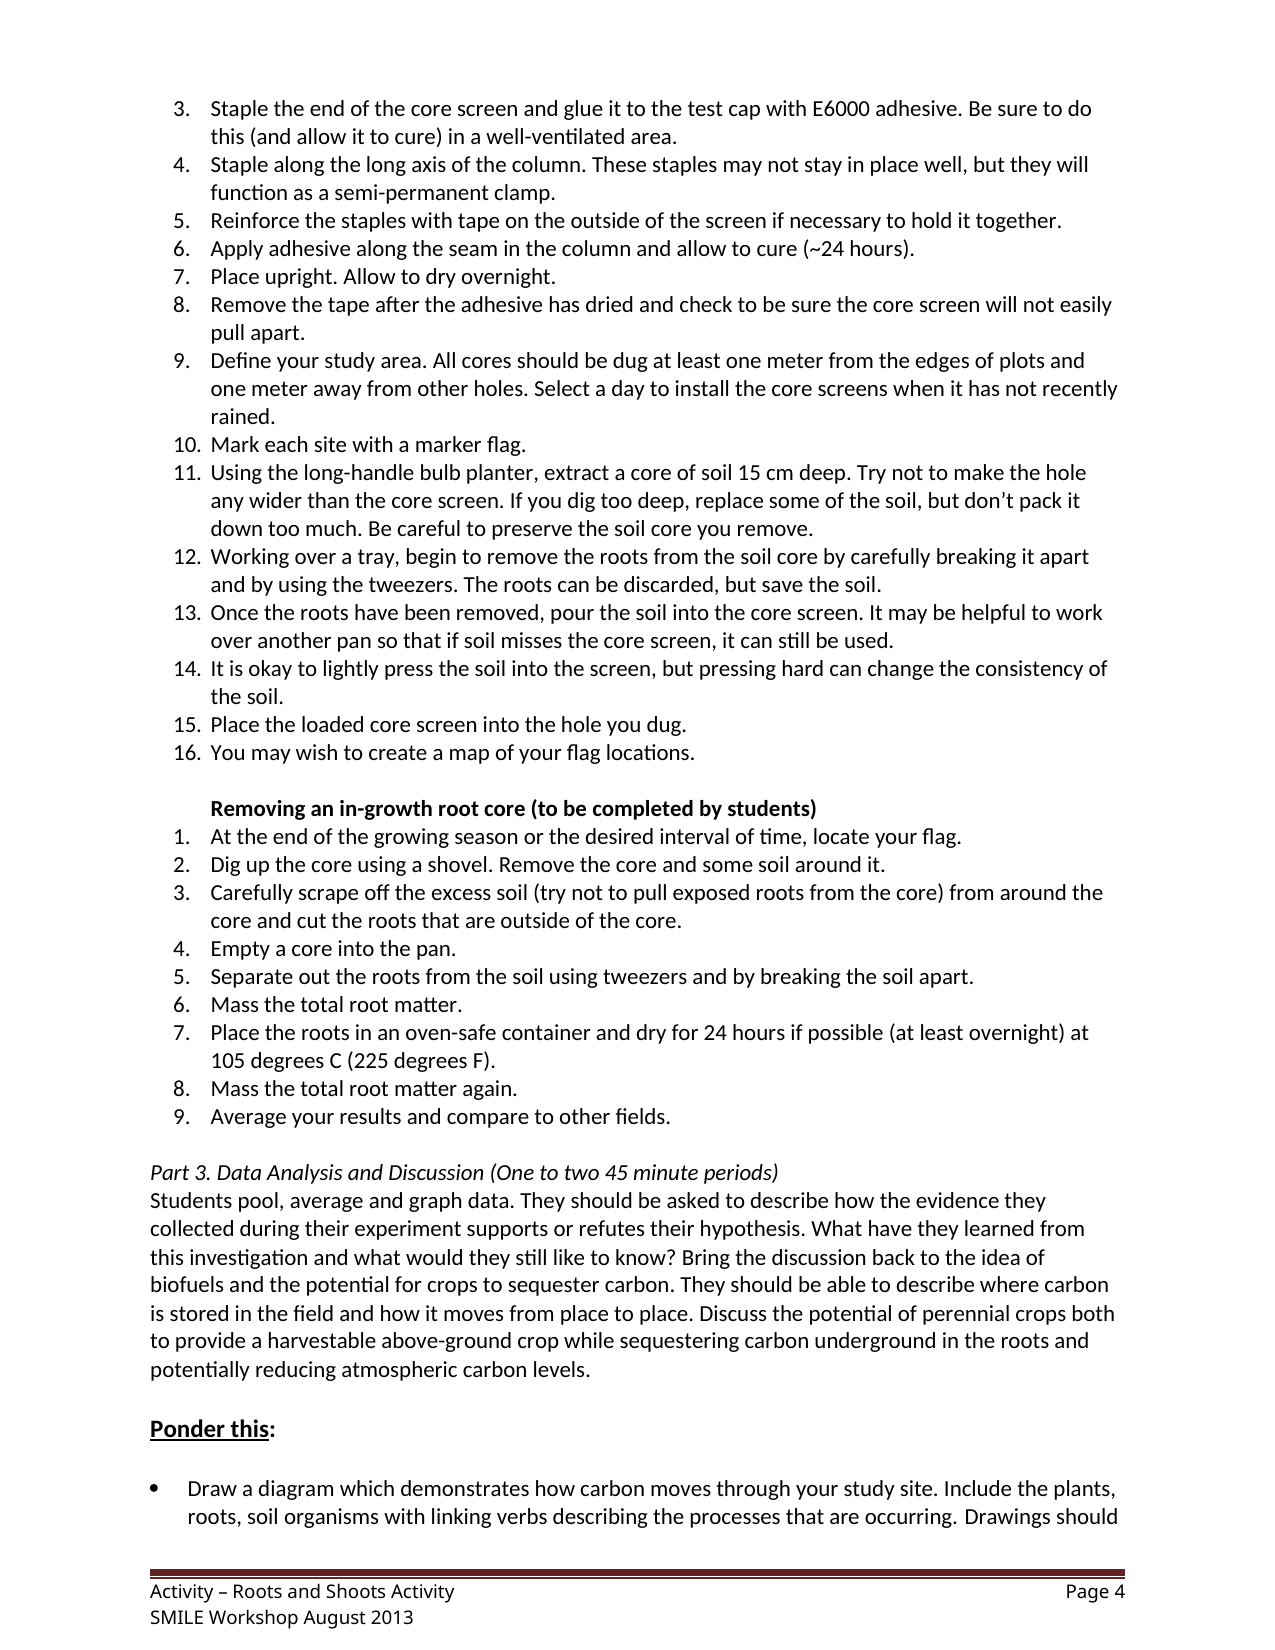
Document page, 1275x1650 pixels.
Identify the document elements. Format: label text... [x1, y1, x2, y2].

text Ponder this: [150, 1413, 1125, 1444]
list Define your study area. All cores should be dug at least one meter from the edges of plots and one meter away from other holes. Select a day to install the core screens when it has not recently rained. [173, 346, 1125, 430]
text Removing an in-growth root core (to be completed by students) [210, 794, 1125, 822]
list Staple along the long axis of the column. These staples may not stay in place well, but they will function as a semi-permanent clamp. [173, 150, 1125, 206]
list Empty a core into the pan. [173, 934, 1125, 962]
list Using the long-handle bulb planter, extract a core of soil 15 cm deep. Try not to make the hole any wider than the core screen. If you dig too deep, replace some of the soil, but don’t pack it down too much. Be careful to preserve the soil core you remove. [173, 458, 1125, 542]
list Separate out the roots from the soil using tweezers and by breaking the soil apart. [173, 962, 1125, 990]
list Dig up the core using a shovel. Remove the core and some soil around it. [173, 850, 1125, 878]
list Mark each site with a marker flag. [173, 430, 1125, 458]
list Remove the tape after the adhesive has dried and check to be sure the core screen will not easily pull apart. [173, 290, 1125, 346]
list Staple the end of the core screen and glue it to the test cap with E6000 adhesive. Be sure to do this (and allow it to cure) in a well-ventilated area. [173, 94, 1125, 150]
list Place upright. Allow to dry overnight. [173, 262, 1125, 290]
list Mass the total root matter. [173, 990, 1125, 1018]
text Students pool, average and graph data. They should be asked to describe how the evidence they collected during their experiment supports or refutes their hypothesis. What have they learned from this investigation and what would they still like to know? Bring the discussion back to the idea of biofuels and the potential for crops to sequester carbon. They should be able to describe where carbon is stored in the field and how it moves from place to place. Discuss the potential of perennial crops both to provide a harvestable above-ground crop while sequestering carbon underground in the roots and potentially reducing atmospheric carbon levels. [150, 1187, 1125, 1383]
list Average your results and compare to other fields. [173, 1102, 1125, 1131]
list Working over a tray, begin to remove the roots from the soil core by carefully breaking it apart and by using the tweezers. The roots can be discarded, but save the soil. [173, 542, 1125, 598]
list You may wish to create a map of your flag locations. [173, 738, 1125, 766]
text Part 3. Data Analysis and Discussion (One to two 45 minute periods) [150, 1158, 1125, 1187]
list It is okay to lightly press the soil into the screen, but pressing hard can change the consistency of the soil. [173, 654, 1125, 710]
list Place the roots in an oven-safe container and dry for 24 hours if possible (at least overnight) at 105 degrees C (225 degrees F). [173, 1018, 1125, 1074]
list At the end of the growing season or the desired interval of time, locate your flag. [173, 822, 1125, 850]
list Mass the total root matter again. [173, 1074, 1125, 1102]
list Carefully scrape off the excess soil (try not to pull exposed roots from the core) from around the core and cut the roots that are outside of the core. [173, 878, 1125, 934]
list Place the loaded core screen into the hole you dug. [173, 710, 1125, 738]
list Once the roots have been removed, pour the soil into the core screen. It may be helpful to work over another pan so that if soil misses the core screen, it can still be used. [173, 598, 1125, 654]
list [150, 1474, 1125, 1530]
list Reinforce the staples with tape on the outside of the screen if necessary to hold it together. [173, 206, 1125, 234]
list Apply adhesive along the seam in the column and allow to cure (~24 hours). [173, 234, 1125, 262]
